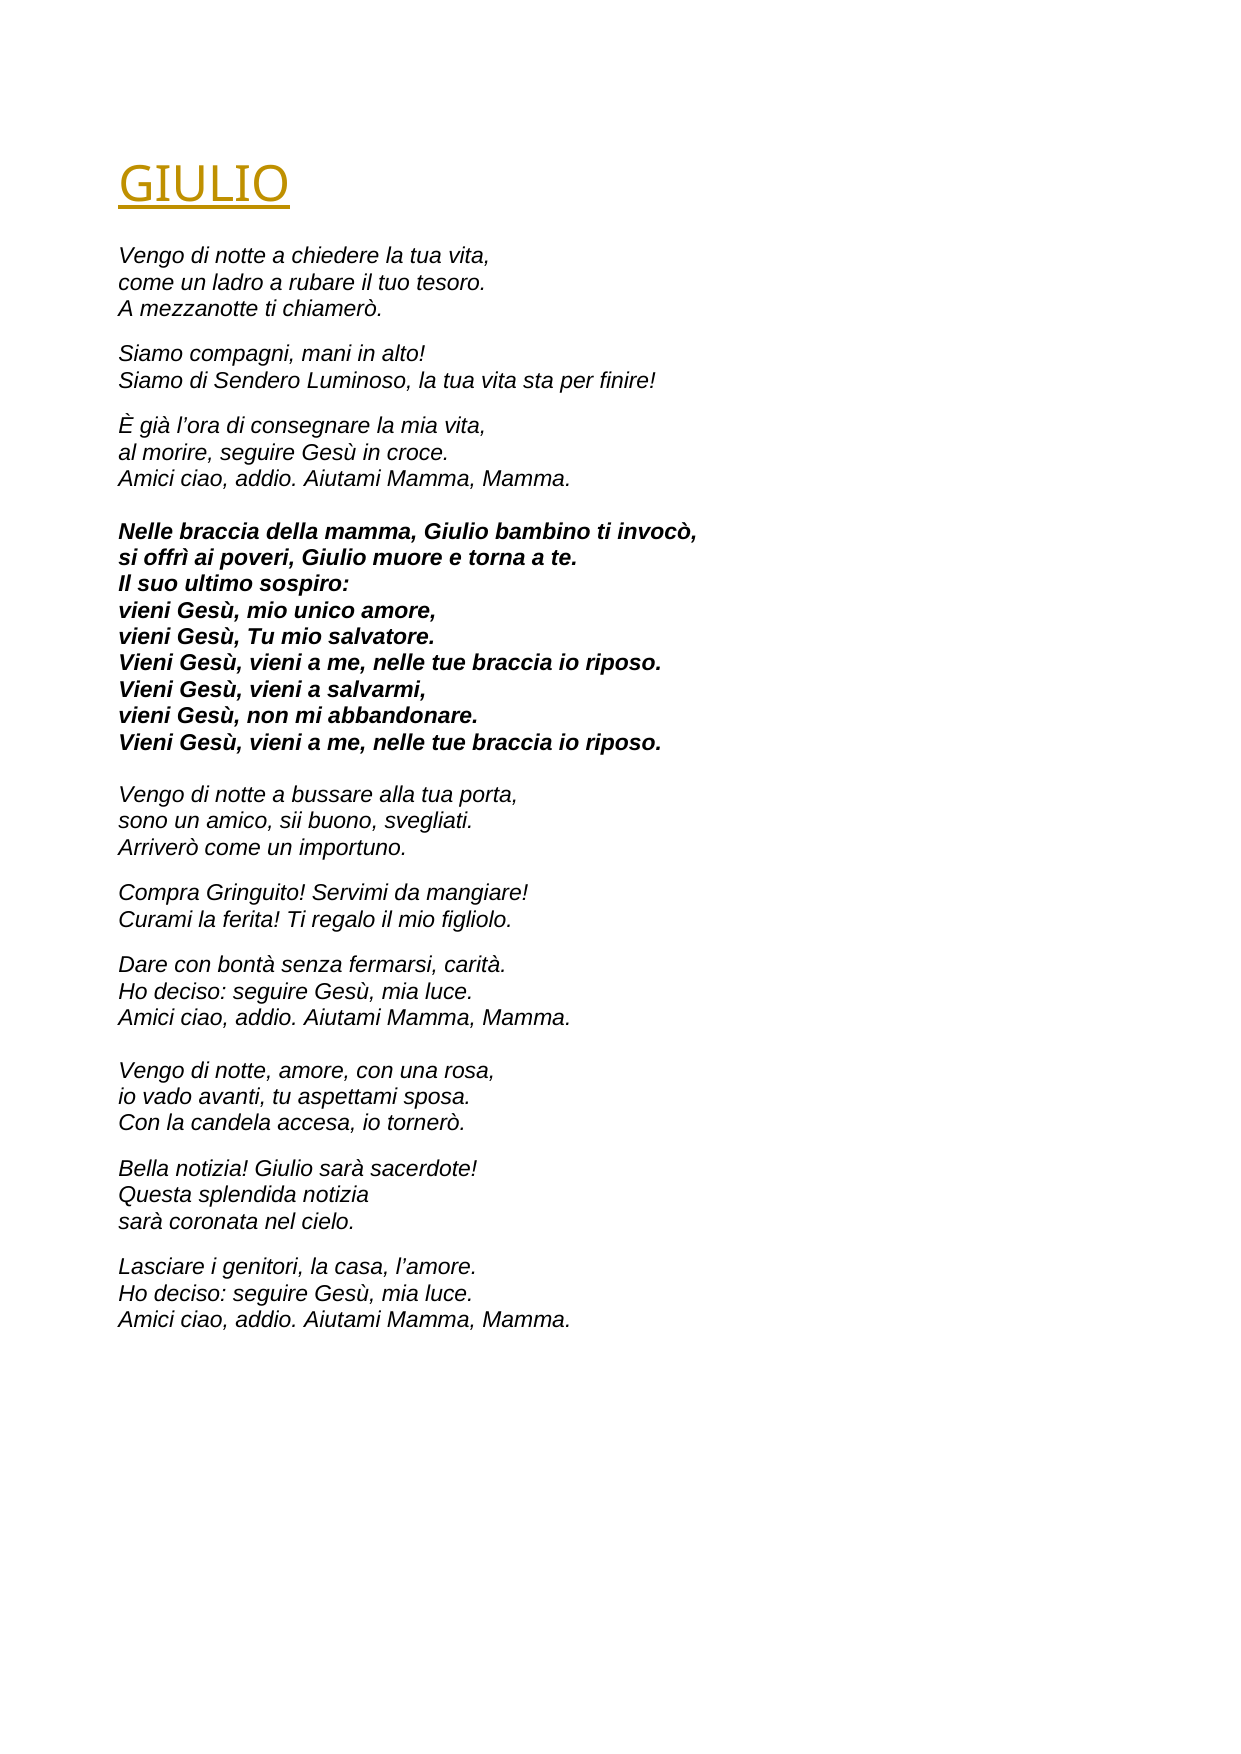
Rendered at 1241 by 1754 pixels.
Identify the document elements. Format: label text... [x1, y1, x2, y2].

text Amici ciao, addio. Aiutami Mamma, Mamma. [118, 1306, 1122, 1332]
text Dare con bontà senza fermarsi, carità. [118, 951, 1122, 978]
text Amici ciao, addio. Aiutami Mamma, Mamma. [118, 1004, 1122, 1030]
text Vengo di notte a chiedere la tua vita, [118, 242, 1122, 268]
text Compra Gringuito! Servimi da mangiare! [118, 879, 1122, 906]
text Ho deciso: seguire Gesù, mia luce. [118, 978, 1122, 1004]
text Con la candela accesa, io tornerò. [118, 1109, 1122, 1136]
text Nelle braccia della mamma, Giulio bambino ti invocò, [118, 518, 1122, 544]
text vieni Gesù, Tu mio salvatore. [118, 623, 1122, 649]
text Siamo compagni, mani in alto! [118, 340, 1122, 367]
text Vieni Gesù, vieni a me, nelle tue braccia io riposo. [118, 728, 1122, 755]
text Vieni Gesù, vieni a salvarmi, [118, 676, 1122, 702]
text come un ladro a rubare il tuo tesoro. [118, 268, 1122, 295]
text Amici ciao, addio. Aiutami Mamma, Mamma. [118, 465, 1122, 491]
text Curami la ferita! Ti regalo il mio figliolo. [118, 906, 1122, 932]
text si offrì ai poveri, Giulio muore e torna a te. [118, 544, 1122, 570]
text Siamo di Sendero Luminoso, la tua vita sta per finire! [118, 367, 1122, 393]
text È già l’ora di consegnare la mia vita, [118, 412, 1122, 438]
text Bella notizia! Giulio sarà sacerdote! [118, 1155, 1122, 1181]
text Il suo ultimo sospiro: [118, 570, 1122, 597]
text vieni Gesù, non mi abbandonare. [118, 702, 1122, 728]
text Arriverò come un importuno. [118, 834, 1122, 860]
text vieni Gesù, mio unico amore, [118, 597, 1122, 623]
text A mezzanotte ti chiamerò. [118, 295, 1122, 321]
text GIULIO [118, 148, 1122, 216]
text Vieni Gesù, vieni a me, nelle tue braccia io riposo. [118, 649, 1122, 676]
text Vengo di notte, amore, con una rosa, [118, 1057, 1122, 1083]
text Vengo di notte a bussare alla tua porta, [118, 781, 1122, 807]
text al morire, seguire Gesù in croce. [118, 438, 1122, 465]
text sarà coronata nel cielo. [118, 1208, 1122, 1234]
text Lasciare i genitori, la casa, l’amore. [118, 1253, 1122, 1279]
text Questa splendida notizia [118, 1181, 1122, 1208]
text Ho deciso: seguire Gesù, mia luce. [118, 1279, 1122, 1306]
text io vado avanti, tu aspettami sposa. [118, 1083, 1122, 1109]
text sono un amico, sii buono, svegliati. [118, 807, 1122, 834]
